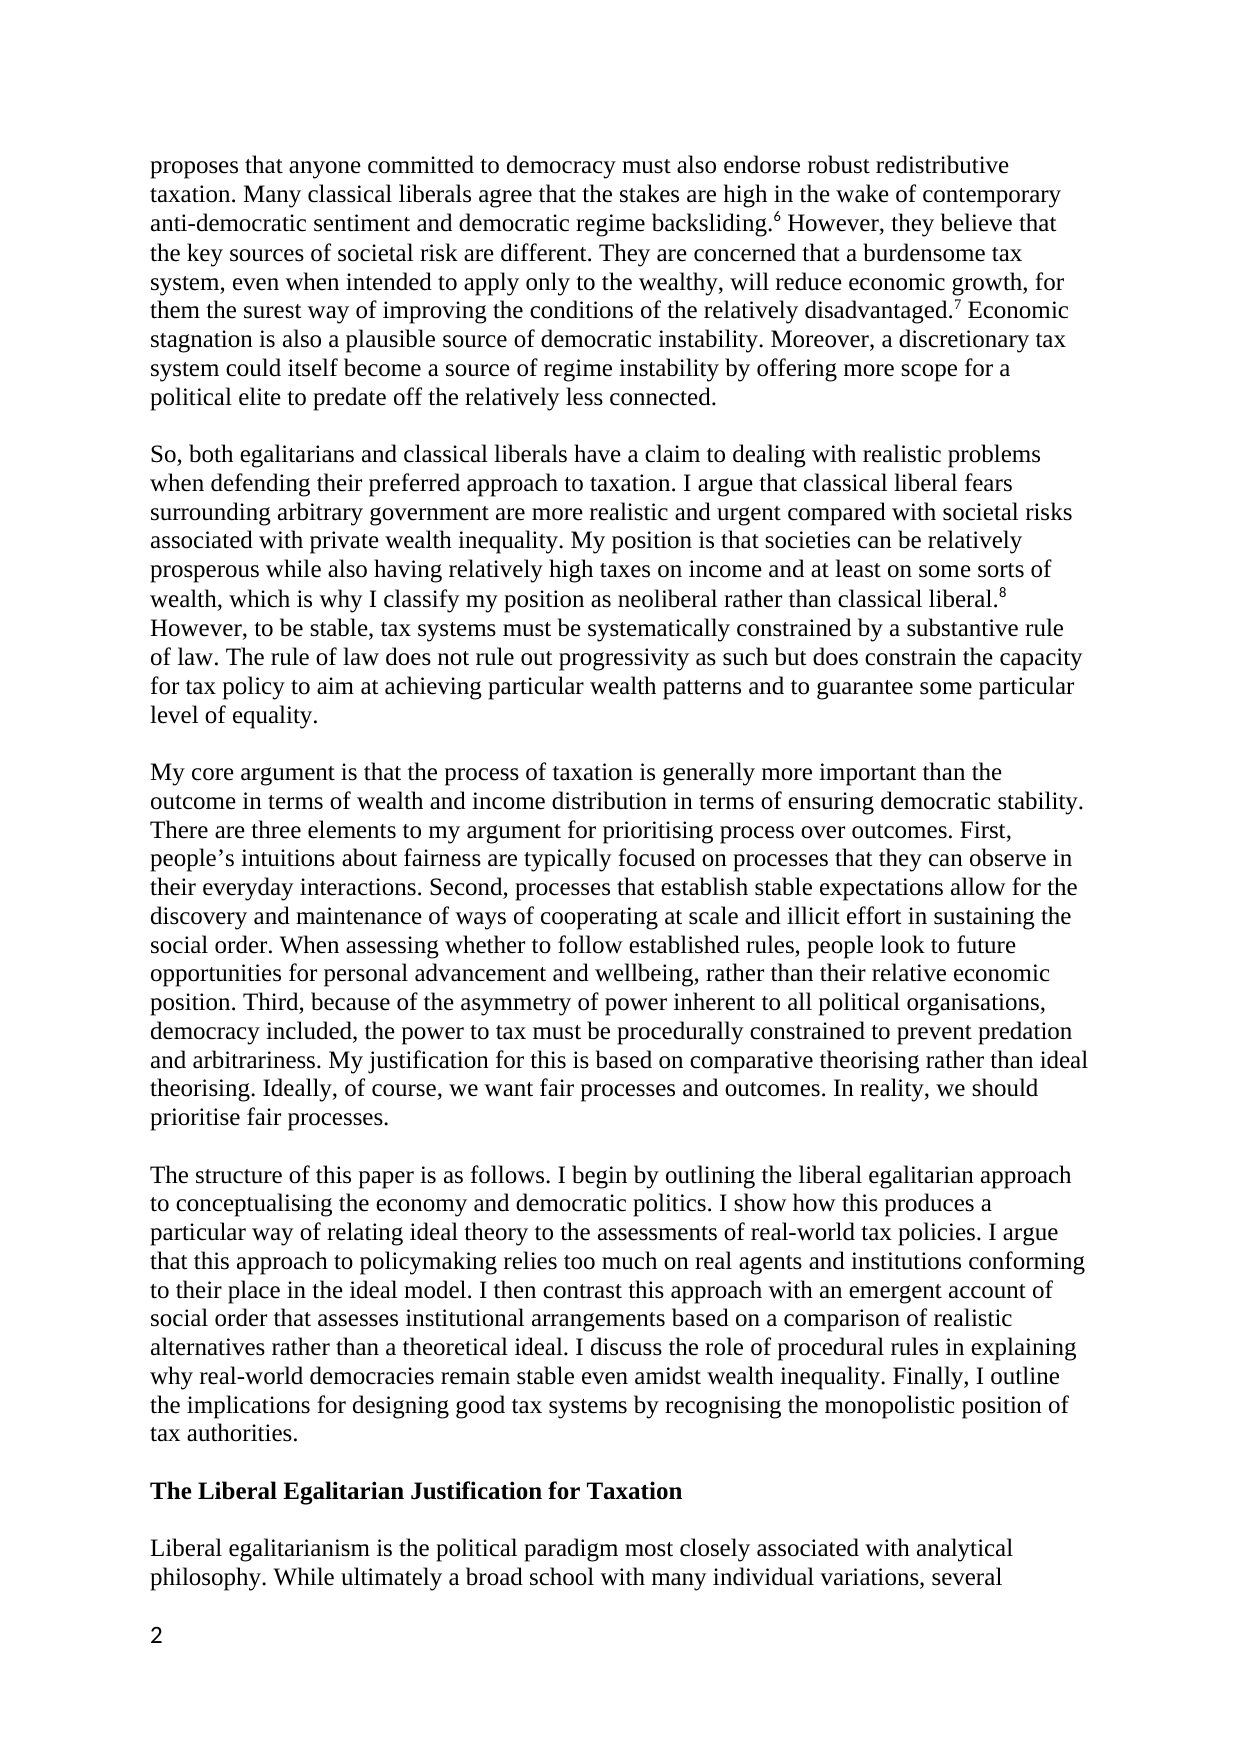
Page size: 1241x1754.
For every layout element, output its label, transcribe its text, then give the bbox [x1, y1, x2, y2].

text My core argument is that the process of taxation is generally more important than the outcome in terms of wealth and income distribution in terms of ensuring democratic stability. There are three elements to my argument for prioritising process over outcomes. First, people’s intuitions about fairness are typically focused on processes that they can observe in their everyday interactions. Second, processes that establish stable expectations allow for the discovery and maintenance of ways of cooperating at scale and illicit effort in sustaining the social order. When assessing whether to follow established rules, people look to future opportunities for personal advancement and wellbeing, rather than their relative economic position. Third, because of the asymmetry of power inherent to all political organisations, democracy included, the power to tax must be procedurally constrained to prevent predation and arbitrariness. My justification for this is based on comparative theorising rather than ideal theorising. Ideally, of course, we want fair processes and outcomes. In reality, we should prioritise fair processes. [150, 757, 1090, 1131]
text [150, 1533, 1090, 1591]
subtitle The Liberal Egalitarian Justification for Taxation [150, 1476, 1090, 1505]
text The structure of this paper is as follows. I begin by outlining the liberal egalitarian approach to conceptualising the economy and democratic politics. I show how this produces a particular way of relating ideal theory to the assessments of real-world tax policies. I argue that this approach to policymaking relies too much on real agents and institutions conforming to their place in the ideal model. I then contrast this approach with an emergent account of social order that assesses institutional arrangements based on a comparison of realistic alternatives rather than a theoretical ideal. I discuss the role of procedural rules in explaining why real-world democracies remain stable even amidst wealth inequality. Finally, I outline the implications for designing good tax systems by recognising the monopolistic position of tax authorities. [150, 1160, 1090, 1447]
text So, both egalitarians and classical liberals have a claim to dealing with realistic problems when defending their preferred approach to taxation. I argue that classical liberal fears surrounding arbitrary government are more realistic and urgent compared with societal risks associated with private wealth inequality. My position is that societies can be relatively prosperous while also having relatively high taxes on income and at least on some sorts of wealth, which is why I classify my position as neoliberal rather than classical liberal. However, to be stable, tax systems must be systematically constrained by a substantive rule of law. The rule of law does not rule out progressivity as such but does constrain the capacity for tax policy to aim at achieving particular wealth patterns and to guarantee some particular level of equality. [150, 439, 1090, 728]
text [150, 150, 1090, 411]
